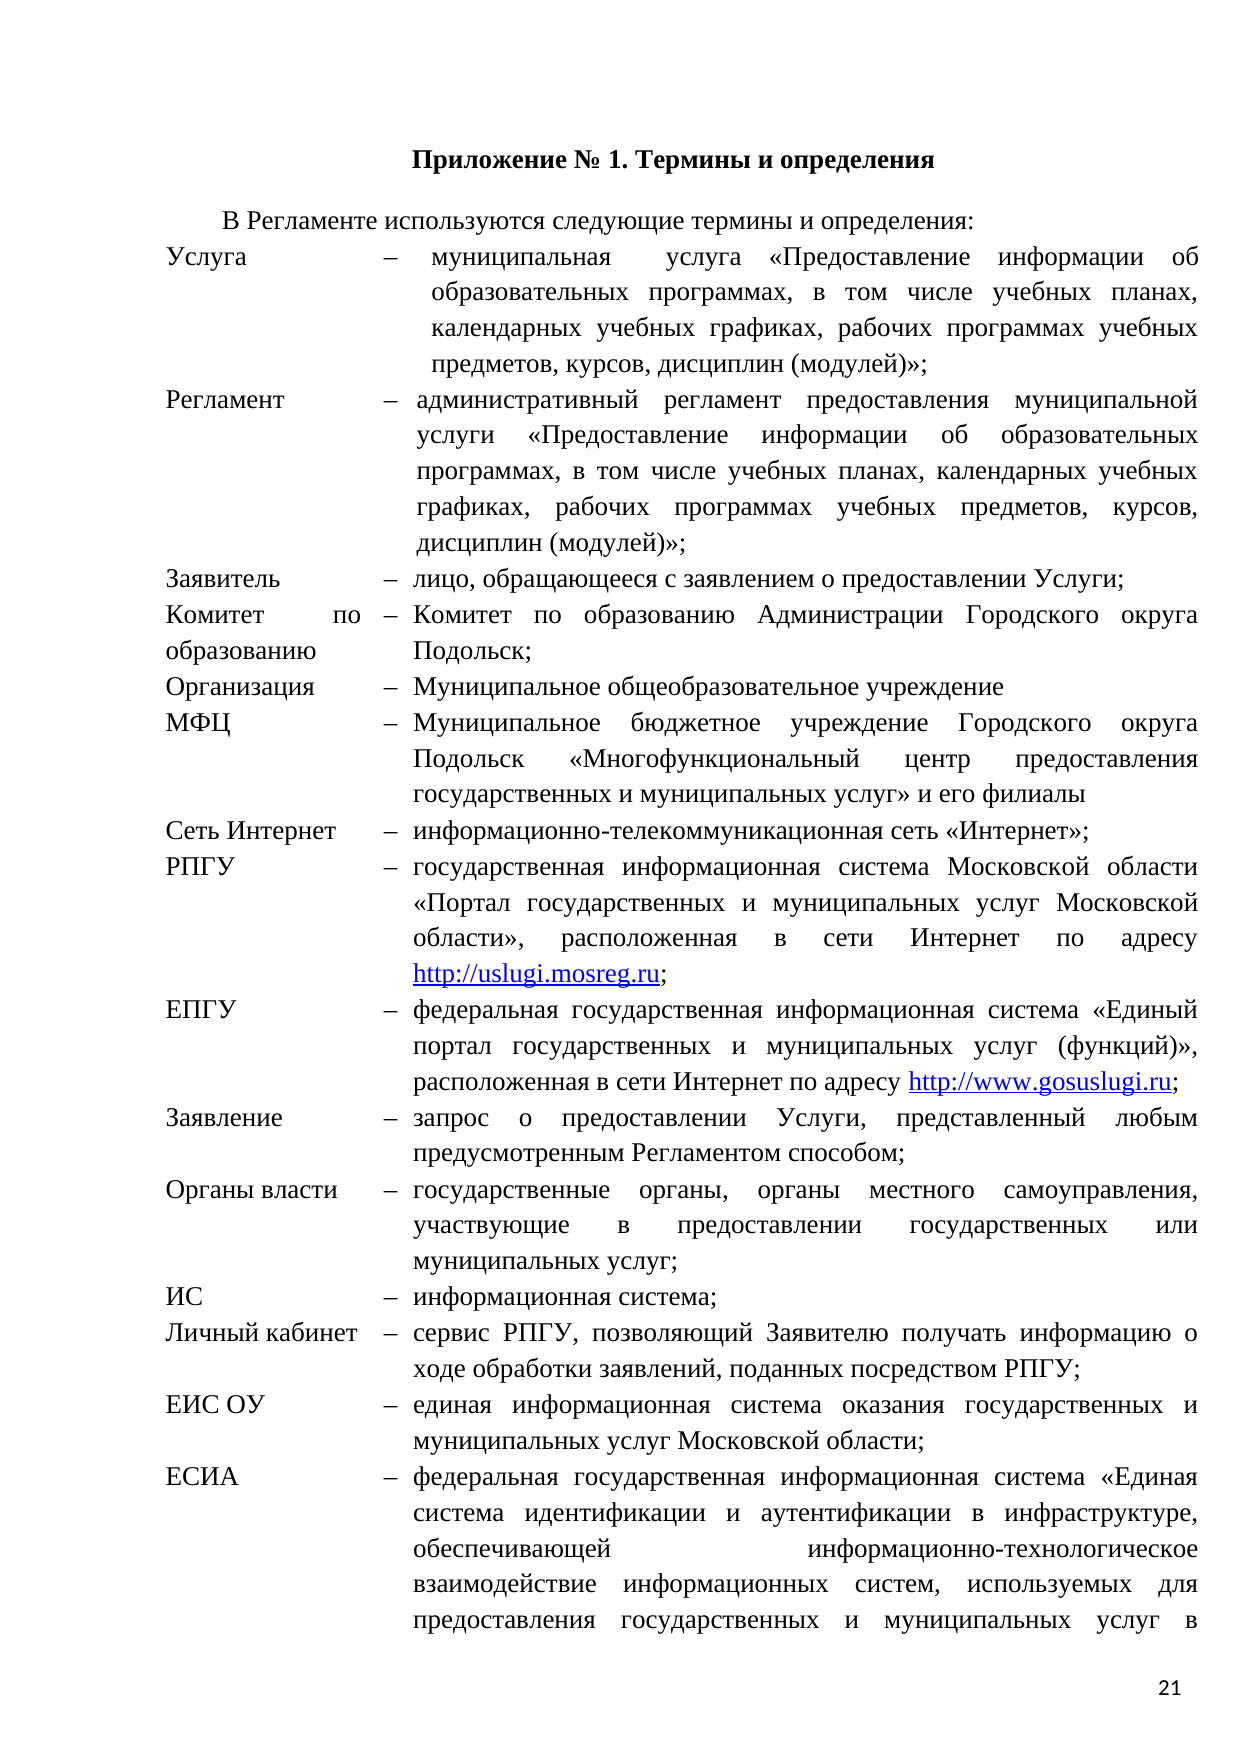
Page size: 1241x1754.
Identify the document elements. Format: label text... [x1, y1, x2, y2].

table_cell – [372, 1460, 402, 1634]
text В Регламенте используются следующие термины и определения: [165, 204, 1181, 235]
table_cell ЕИС ОУ [154, 1388, 372, 1460]
table_cell информационная система; [402, 1280, 1210, 1316]
table_cell Заявление [154, 1101, 372, 1173]
table_cell МФЦ [154, 706, 372, 814]
table_cell сервис РПГУ, позволяющий Заявителю получать информацию о ходе обработки заявлений, поданных посредством РПГУ; [402, 1316, 1210, 1388]
table_cell – [372, 562, 402, 598]
table_cell – [372, 1173, 402, 1280]
table_cell – [372, 670, 402, 706]
table_cell – [372, 814, 402, 850]
table_header муниципальная услуга «Предоставление информации об образовательных программах, в том числе учебных планах, календарных учебных графиках, рабочих программах учебных предметов, курсов, дисциплин (модулей)»; [402, 240, 1210, 383]
table_cell – [372, 993, 402, 1101]
table_cell административный регламент предоставления муниципальной услуги «Предоставление информации об образовательных программах, в том числе учебных планах, календарных учебных графиках, рабочих программах учебных предметов, курсов, дисциплин (модулей)»; [402, 383, 1210, 562]
table_cell ЕСИА [154, 1460, 372, 1634]
table_cell Организация [154, 670, 372, 706]
table_cell лицо, обращающееся с заявлением о предоставлении Услуги; [402, 562, 1210, 598]
text Приложение № 1. Термины и определения [165, 143, 1181, 174]
table_cell – [372, 598, 402, 670]
table_cell Сеть Интернет [154, 814, 372, 850]
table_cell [402, 1460, 1210, 1634]
table_cell – [372, 1101, 402, 1173]
table_cell федеральная государственная информационная система «Единый портал государственных и муниципальных услуг (функций)», расположенная в сети Интернет по адресу http://www.gosuslugi.ru; [402, 993, 1210, 1101]
table_cell – [372, 383, 402, 562]
table_cell государственная информационная система Московской области «Портал государственных и муниципальных услуг Московской области», расположенная в сети Интернет по адресу http://uslugi.mosreg.ru; [402, 850, 1210, 993]
table_cell – [372, 706, 402, 814]
table_cell Личный кабинет [154, 1316, 372, 1388]
table_cell единая информационная система оказания государственных и муниципальных услуг Московской области; [402, 1388, 1210, 1460]
table_cell информационно-телекоммуникационная сеть «Интернет»; [402, 814, 1210, 850]
table_cell запрос о предоставлении Услуги, представленный любым предусмотренным Регламентом способом; [402, 1101, 1210, 1173]
table_cell Заявитель [154, 562, 372, 598]
table_cell – [372, 1388, 402, 1460]
table_cell – [372, 1280, 402, 1316]
table_cell Муниципальное общеобразовательное учреждение [402, 670, 1210, 706]
table_header – [372, 240, 402, 383]
table_cell ИС [154, 1280, 372, 1316]
table_cell Комитет по образованию Администрации Городского округа Подольск; [402, 598, 1210, 670]
table_cell государственные органы, органы местного самоуправления, участвующие в предоставлении государственных или муниципальных услуг; [402, 1173, 1210, 1280]
table_header Услуга [154, 240, 372, 383]
table_cell Регламент [154, 383, 372, 562]
table_cell РПГУ [154, 850, 372, 993]
table_cell Органы власти [154, 1173, 372, 1280]
table_cell Комитет по образованию [154, 598, 372, 670]
table_cell Муниципальное бюджетное учреждение Городского округа Подольск «Многофункциональный центр предоставления государственных и муниципальных услуг» и его филиалы [402, 706, 1210, 814]
table_cell ЕПГУ [154, 993, 372, 1101]
table_cell – [372, 850, 402, 993]
table_cell – [372, 1316, 402, 1388]
